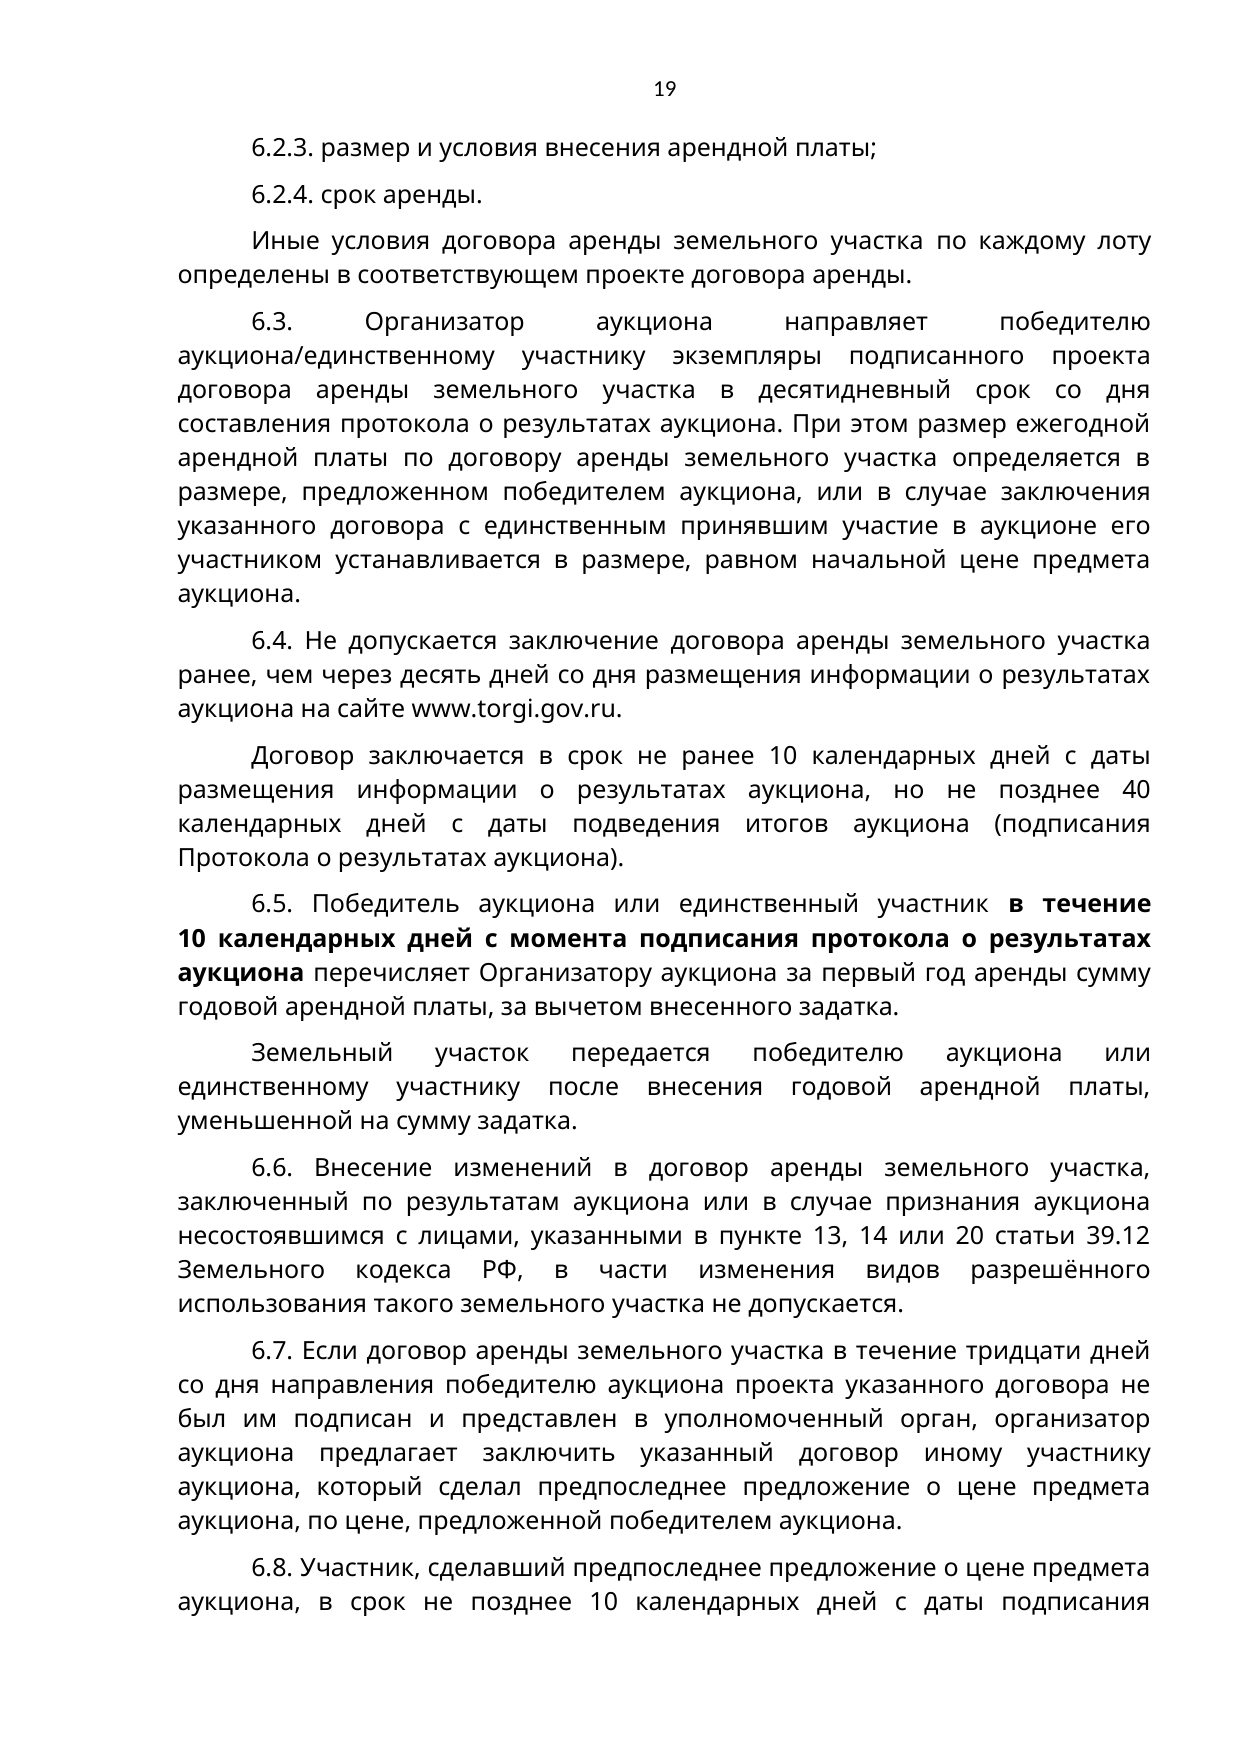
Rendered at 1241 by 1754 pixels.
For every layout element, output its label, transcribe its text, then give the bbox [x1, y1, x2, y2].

text 6.3. Организатор аукциона направляет победителю аукциона/единственному участнику экземпляры подписанного проекта договора аренды земельного участка в десятидневный срок со дня составления протокола о результатах аукциона. При этом размер ежегодной арендной платы по договору аренды земельного участка определяется в размере, предложенном победителем аукциона, или в случае заключения указанного договора с единственным принявшим участие в аукционе его участником устанавливается в размере, равном начальной цене предмета аукциона. [177, 304, 1152, 610]
text 6.4. Не допускается заключение договора аренды земельного участка ранее, чем через десять дней со дня размещения информации о результатах аукциона на сайте www.torgi.gov.ru. [177, 623, 1152, 725]
text 6.7. Если договор аренды земельного участка в течение тридцати дней со дня направления победителю аукциона проекта указанного договора не был им подписан и представлен в уполномоченный орган, организатор аукциона предлагает заключить указанный договор иному участнику аукциона, который сделал предпоследнее предложение о цене предмета аукциона, по цене, предложенной победителем аукциона. [177, 1332, 1152, 1537]
text Иные условия договора аренды земельного участка по каждому лоту определены в соответствующем проекте договора аренды. [177, 223, 1152, 291]
text 6.6. Внесение изменений в договор аренды земельного участка, заключенный по результатам аукциона или в случае признания аукциона несостоявшимся с лицами, указанными в пункте 13, 14 или 20 статьи 39.12 Земельного кодекса РФ, в части изменения видов разрешённого использования такого земельного участка не допускается. [177, 1149, 1152, 1320]
text 6.2.4. срок аренды. [177, 176, 1152, 211]
text Земельный участок передается победителю аукциона или единственному участнику после внесения годовой арендной платы, уменьшенной на сумму задатка. [177, 1035, 1152, 1137]
text 6.2.3. размер и условия внесения арендной платы; [177, 130, 1152, 164]
text Договор заключается в срок не ранее 10 календарных дней с даты размещения информации о результатах аукциона, но не позднее 40 календарных дней с даты подведения итогов аукциона (подписания Протокола о результатах аукциона). [177, 737, 1152, 874]
text 6.5. Победитель аукциона или единственный участник в течение 10 календарных дней с момента подписания протокола о результатах аукциона перечисляет Организатору аукциона за первый год аренды сумму годовой арендной платы, за вычетом внесенного задатка. [177, 886, 1152, 1022]
